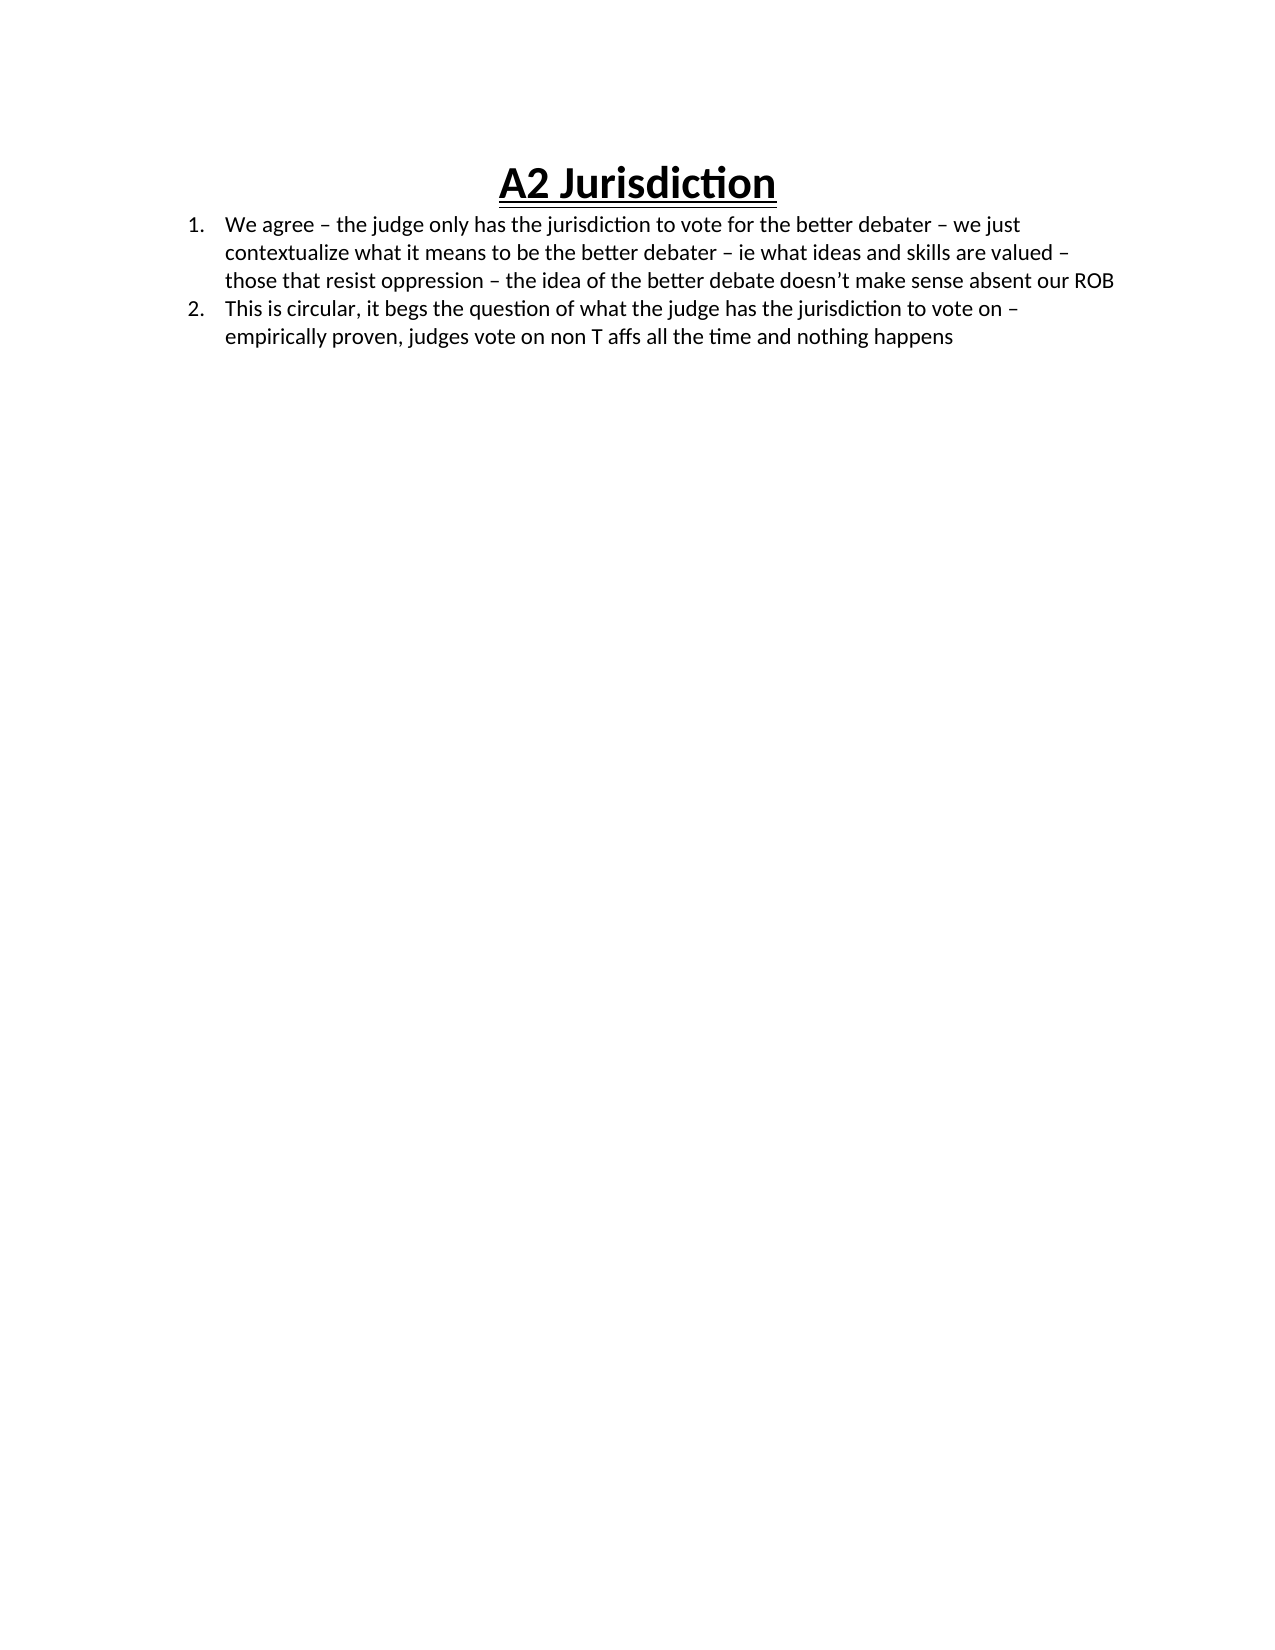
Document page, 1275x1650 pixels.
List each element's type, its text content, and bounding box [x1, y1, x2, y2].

list This is circular, it begs the question of what the judge has the jurisdiction to vote on – empirically proven, judges vote on non T affs all the time and nothing happens [187, 294, 1125, 350]
list We agree – the judge only has the jurisdiction to vote for the better debater – we just contextualize what it means to be the better debater – ie what ideas and skills are valued – those that resist oppression – the idea of the better debate doesn’t make sense absent our ROB [187, 210, 1125, 294]
subtitle A2 Jurisdiction [150, 154, 1125, 210]
